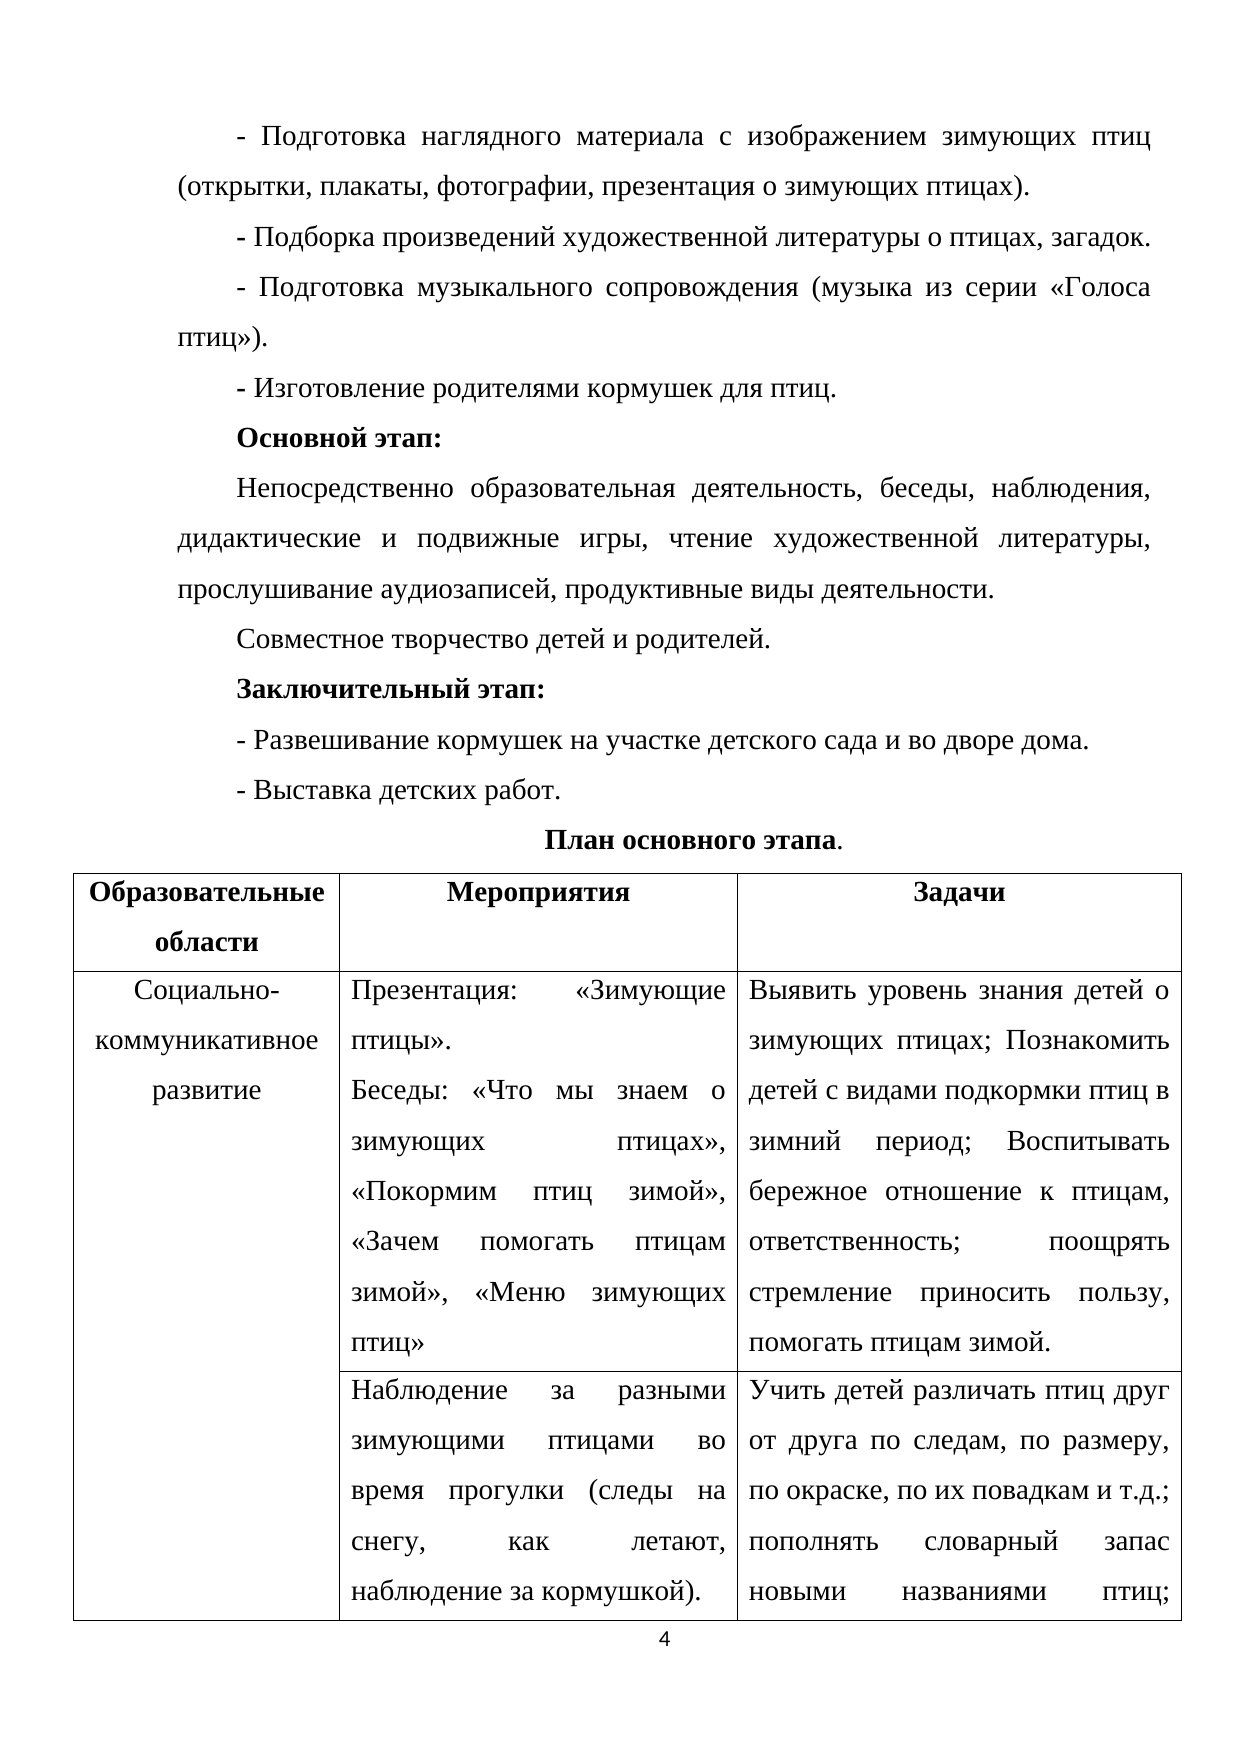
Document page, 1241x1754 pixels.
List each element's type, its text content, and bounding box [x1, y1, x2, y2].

text - Подготовка наглядного материала с изображением зимующих птиц (открытки, плакаты, фотографии, презентация о зимующих птицах). [177, 118, 1152, 202]
text Основной этап: [177, 420, 1152, 453]
table_cell Презентация: «Зимующие птицы». Беседы: «Что мы знаем о зимующих птицах», «Покормим птиц зимой», «Зачем помогать птицам зимой», «Меню зимующих птиц» [340, 972, 737, 1371]
table_cell Социально-коммуникативное развитие [74, 972, 339, 1620]
text - Подборка произведений художественной литературы о птицах, загадок. [177, 219, 1152, 252]
text Заключительный этап: [177, 672, 1152, 705]
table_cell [340, 1372, 737, 1620]
text - Подготовка музыкального сопровождения (музыка из серии «Голоса птиц»). [177, 269, 1152, 353]
table_header Задачи [738, 874, 1181, 971]
table_cell Выявить уровень знания детей о зимующих птицах; Познакомить детей с видами подкормки птиц в зимний период; Воспитывать бережное отношение к птицам, ответственность; поощрять стремление приносить пользу, помогать птицам зимой. [738, 972, 1181, 1371]
text План основного этапа. [177, 822, 1152, 856]
text - Выставка детских работ. [177, 772, 1152, 806]
text Непосредственно образовательная деятельность, беседы, наблюдения, дидактические и подвижные игры, чтение художественной литературы, прослушивание аудиозаписей, продуктивные виды деятельности. [177, 470, 1152, 604]
text Совместное творчество детей и родителей. [177, 621, 1152, 655]
table_header Образовательные области [74, 874, 339, 971]
table_header Мероприятия [340, 874, 737, 971]
text - Развешивание кормушек на участке детского сада и во дворе дома. [177, 722, 1152, 755]
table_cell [738, 1372, 1181, 1620]
text - Изготовление родителями кормушек для птиц. [177, 370, 1152, 403]
